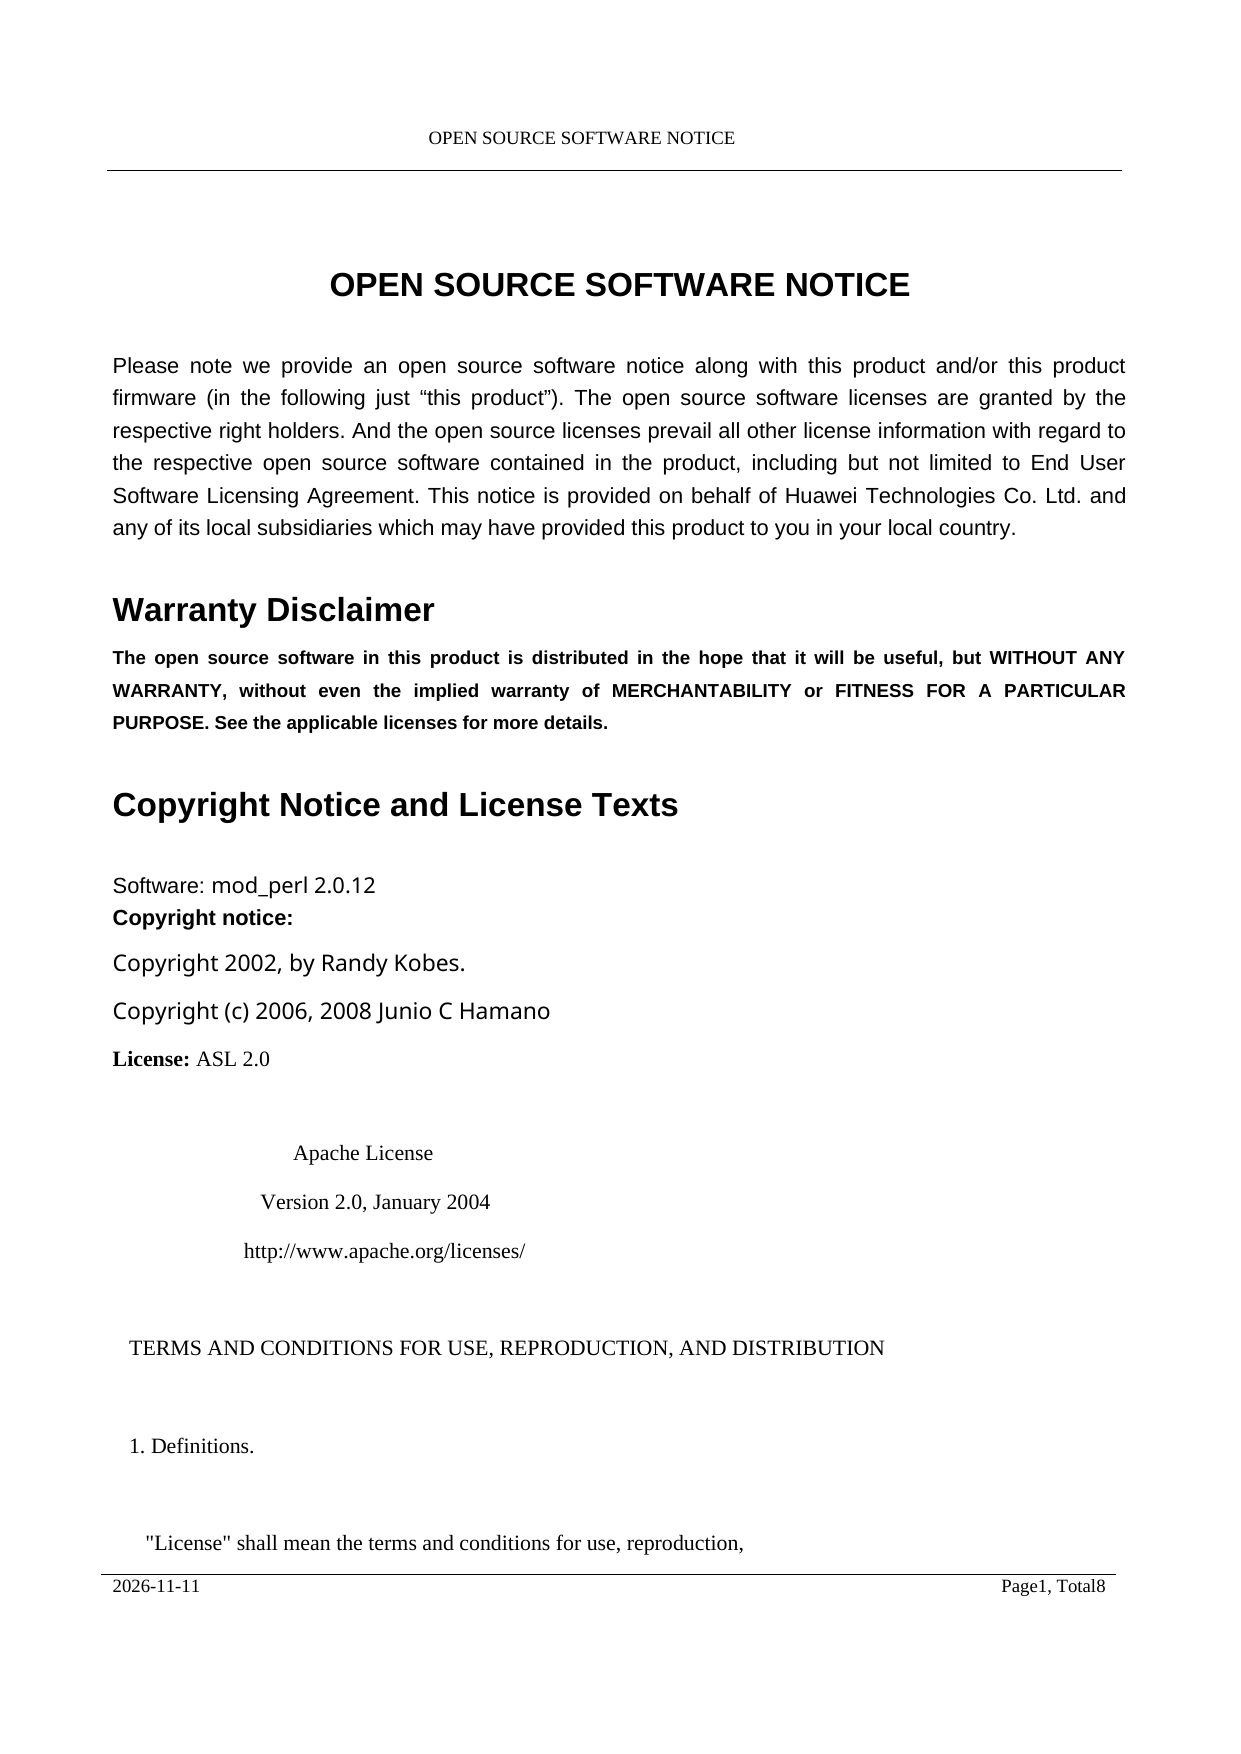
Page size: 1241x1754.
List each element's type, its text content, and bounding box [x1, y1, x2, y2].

text Copyright 2002, by Randy Kobes. [112, 947, 1128, 979]
text Warranty Disclaimer [112, 576, 1128, 641]
text Copyright notice: [112, 901, 1128, 934]
text The open source software in this product is distributed in the hope that it will be useful, but WITHOUT ANY WARRANTY, without even the implied warranty of MERCHANTABILITY or FITNESS FOR A PARTICULAR PURPOSE. See the applicable licenses for more details. [112, 641, 1128, 739]
text License: ASL 2.0 [112, 1043, 1128, 1075]
text Software: mod_perl 2.0.12 [112, 869, 1128, 901]
text Copyright (c) 2006, 2008 Junio C Hamano [112, 995, 1128, 1027]
text OPEN SOURCE SOFTWARE NOTICE [112, 251, 1128, 316]
text Please note we provide an open source software notice along with this product and/or this product firmware (in the following just “this product”). The open source software licenses are granted by the respective right holders. And the open source licenses prevail all other license information with regard to the respective open source software contained in the product, including but not limited to End User Software Licensing Agreement. This notice is provided on behalf of Huawei Technologies Co. Ltd. and any of its local subsidiaries which may have provided this product to you in your local country. [112, 349, 1128, 544]
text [112, 1088, 1128, 1559]
text Copyright Notice and License Texts [112, 771, 1128, 836]
